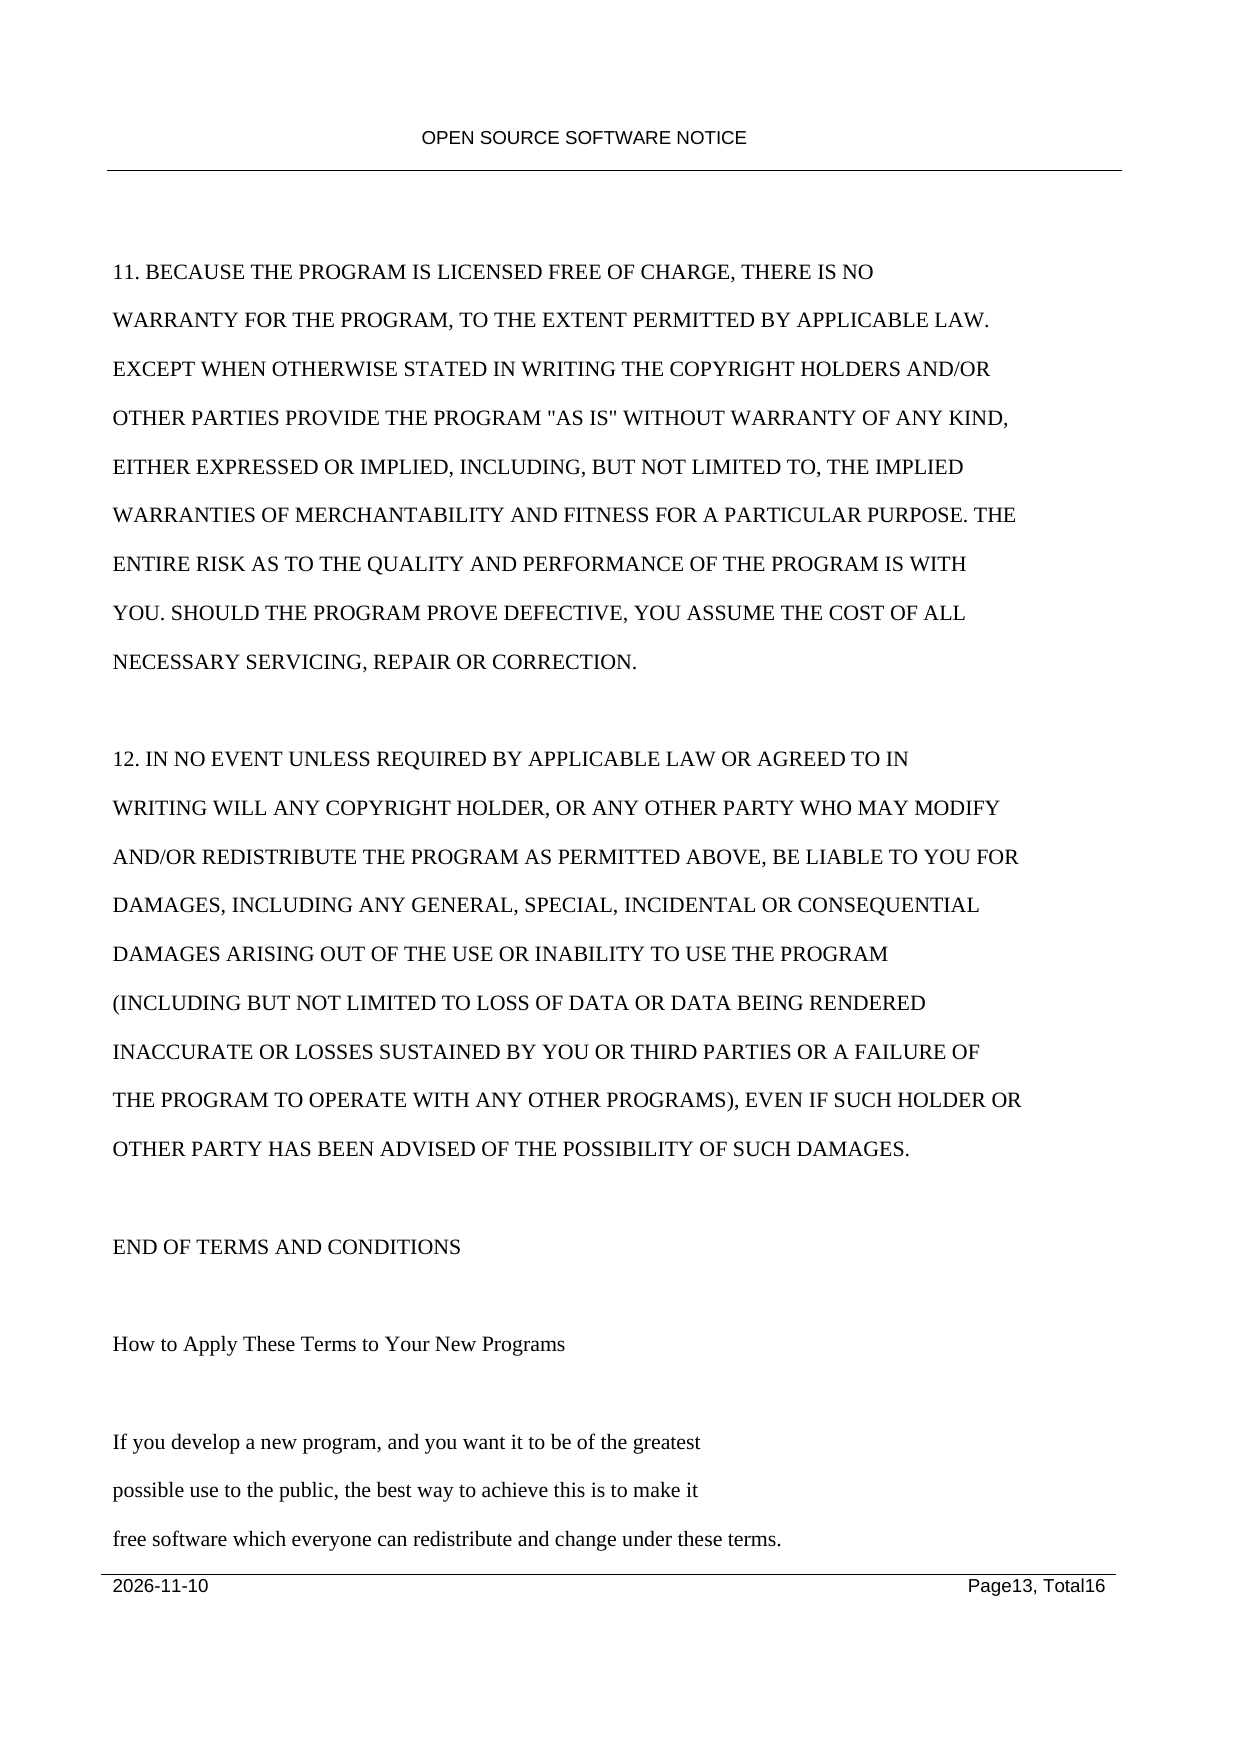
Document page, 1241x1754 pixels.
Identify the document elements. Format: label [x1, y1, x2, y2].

text [112, 206, 1128, 1555]
